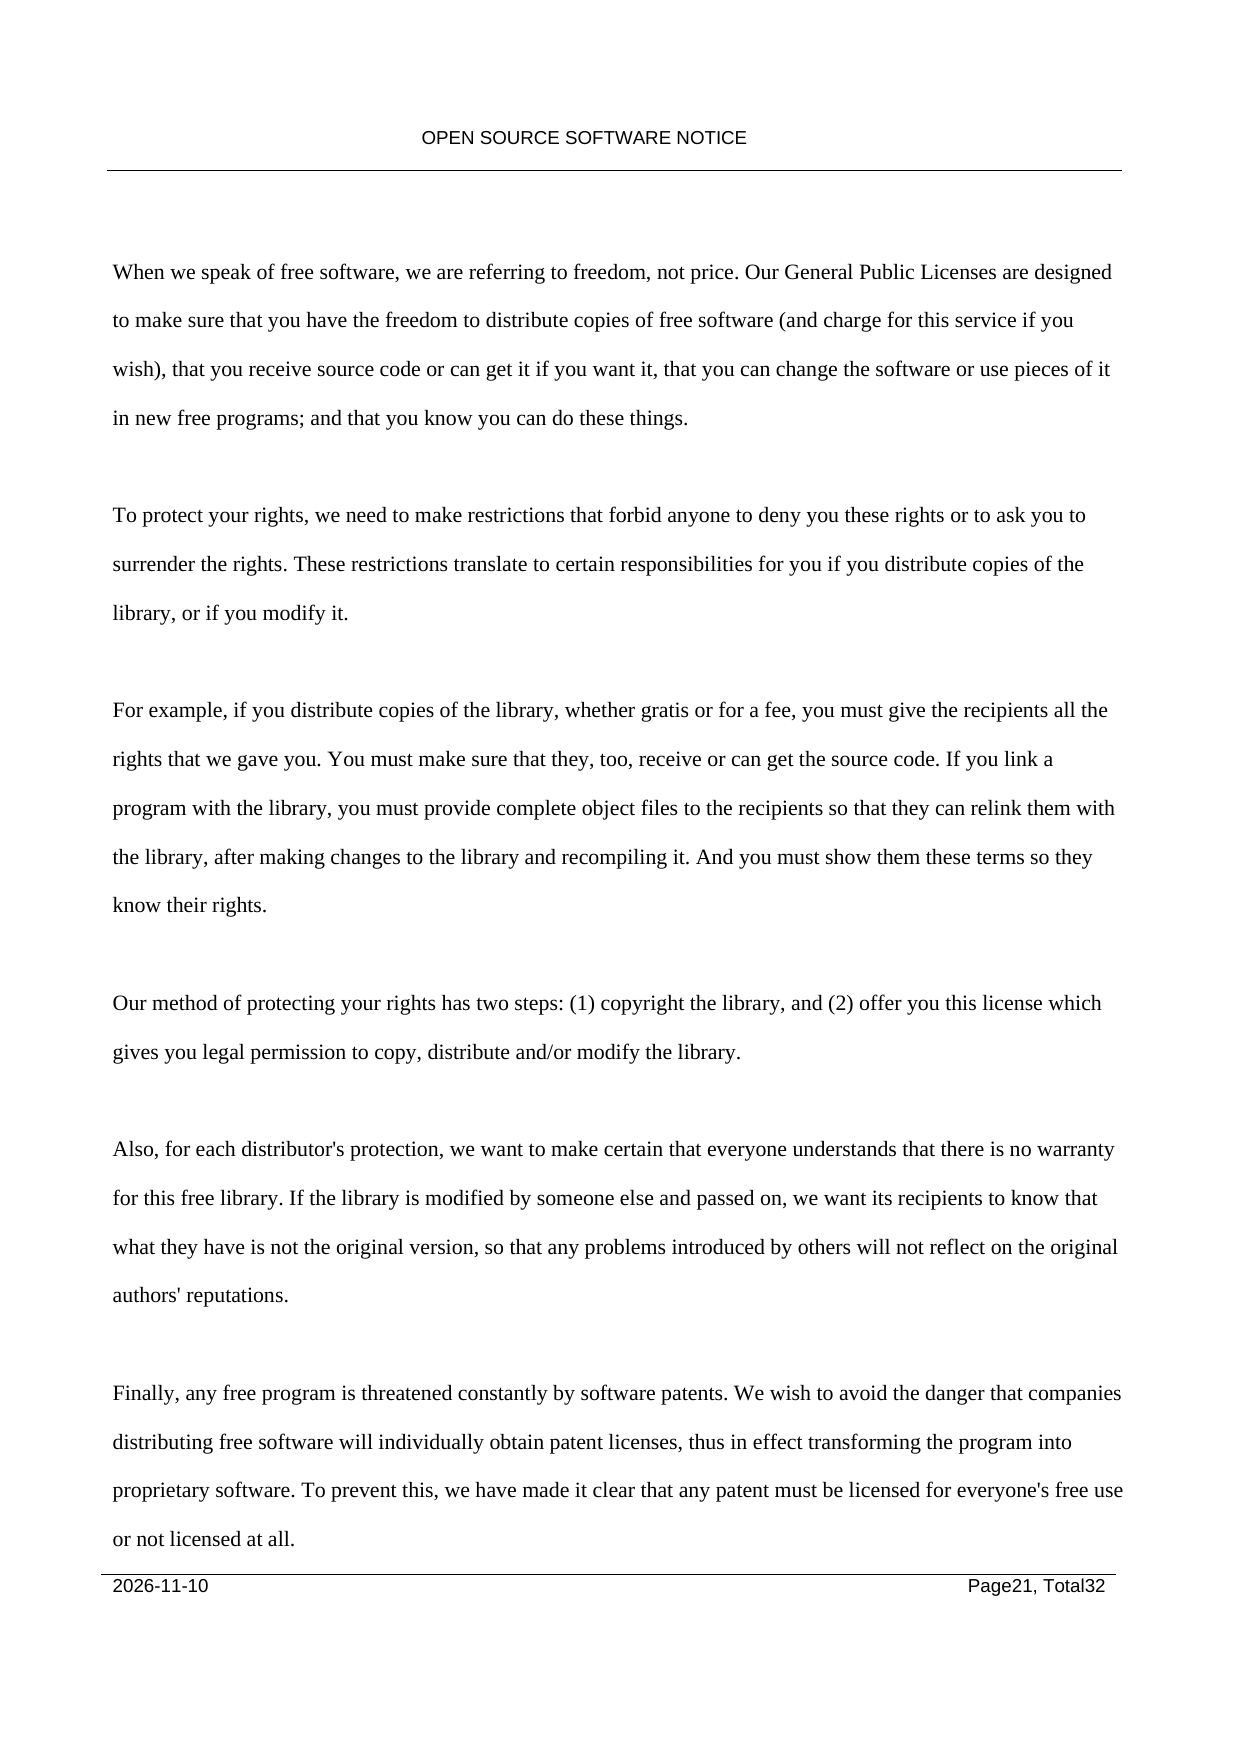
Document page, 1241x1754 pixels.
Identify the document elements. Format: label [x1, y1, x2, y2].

text [112, 206, 1128, 1555]
